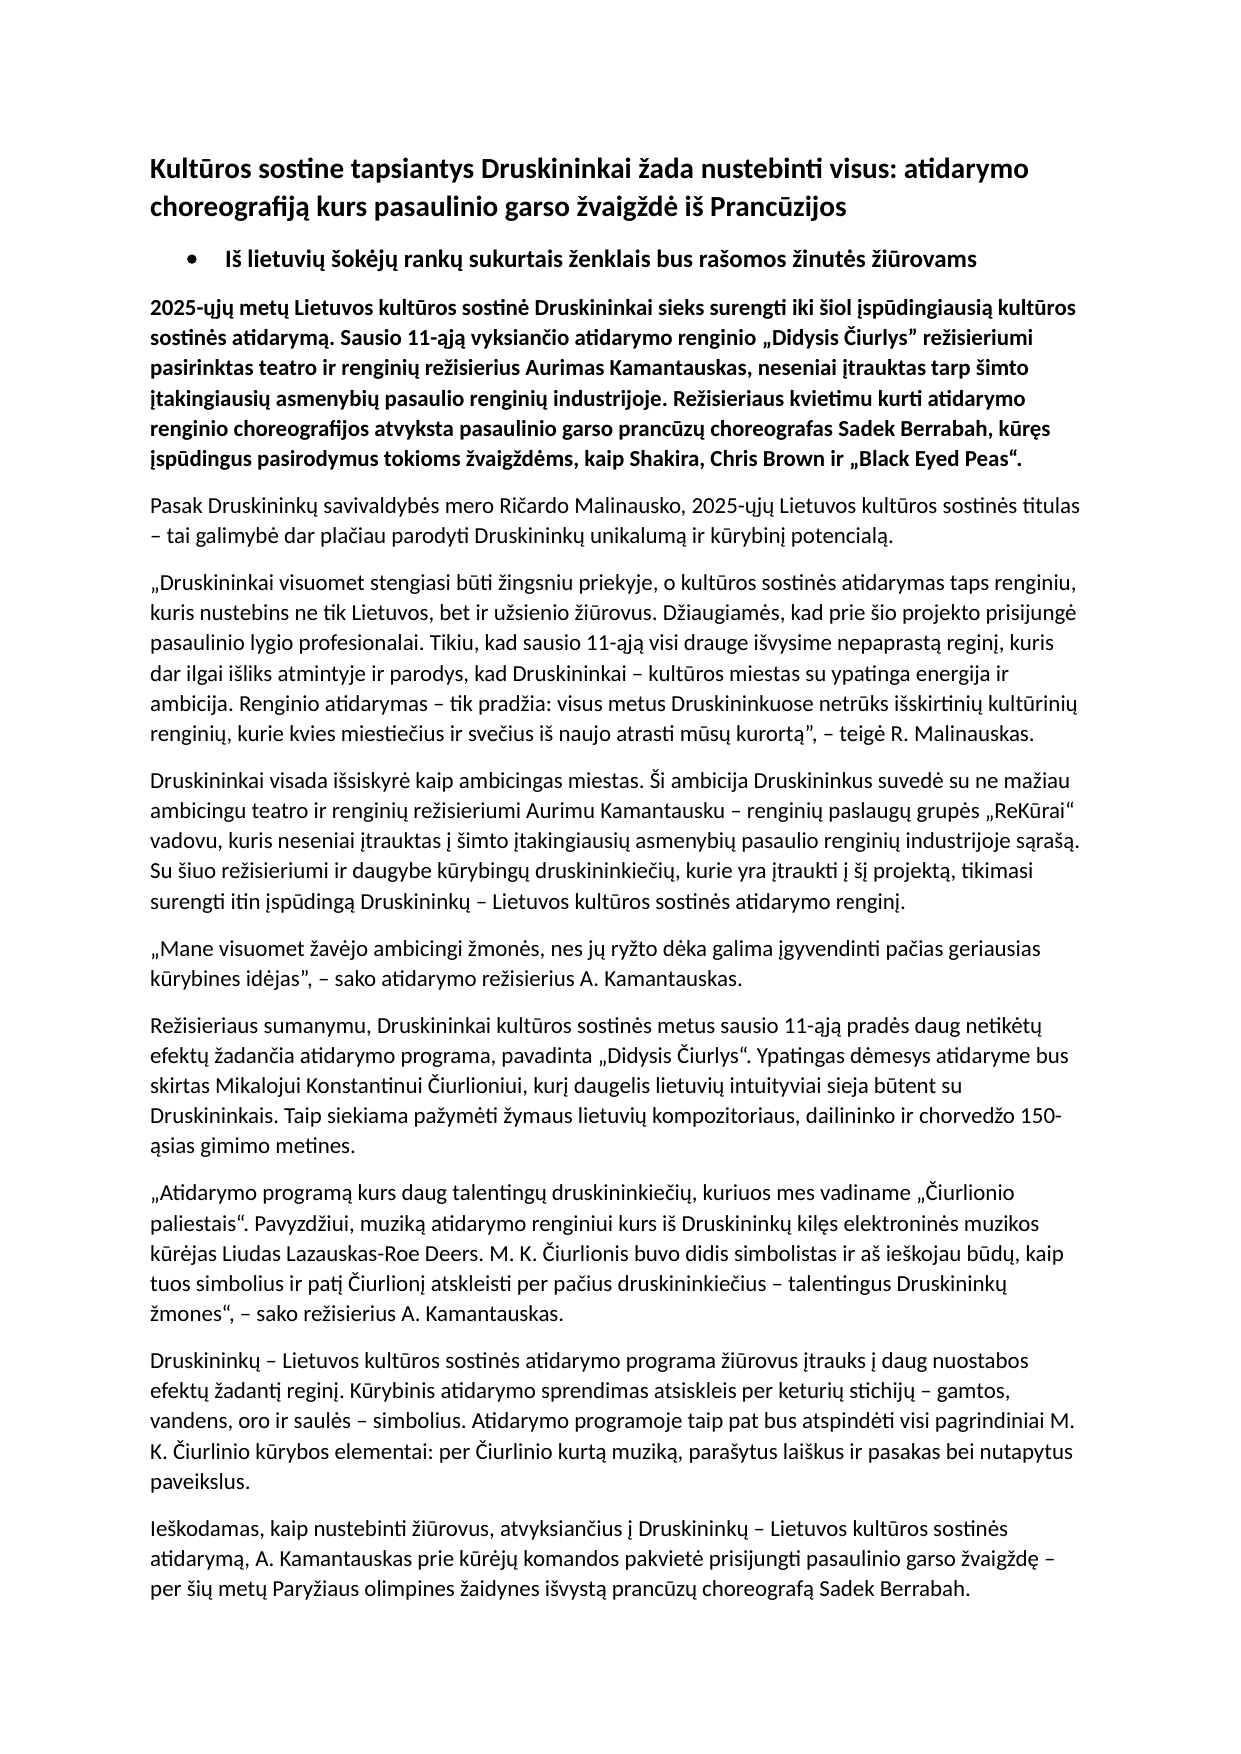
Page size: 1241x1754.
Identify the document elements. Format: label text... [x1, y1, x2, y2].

text Druskininkai visada išsiskyrė kaip ambicingas miestas. Ši ambicija Druskininkus suvedė su ne mažiau ambicingu teatro ir renginių režisieriumi Aurimu Kamantausku – renginių paslaugų grupės „ReKūrai“ vadovu, kuris neseniai įtrauktas į šimto įtakingiausių asmenybių pasaulio renginių industrijoje sąrašą. Su šiuo režisieriumi ir daugybe kūrybingų druskininkiečių, kurie yra įtraukti į šį projektą, tikimasi surengti itin įspūdingą Druskininkų – Lietuvos kultūros sostinės atidarymo renginį. [150, 766, 1090, 915]
text 2025-ųjų metų Lietuvos kultūros sostinė Druskininkai sieks surengti iki šiol įspūdingiausią kultūros sostinės atidarymą. Sausio 11-ąją vyksiančio atidarymo renginio „Didysis Čiurlys” režisieriumi pasirinktas teatro ir renginių režisierius Aurimas Kamantauskas, neseniai įtrauktas tarp šimto įtakingiausių asmenybių pasaulio renginių industrijoje. Režisieriaus kvietimu kurti atidarymo renginio choreografijos atvyksta pasaulinio garso prancūzų choreografas Sadek Berrabah, kūręs įspūdingus pasirodymus tokioms žvaigždėms, kaip Shakira, Chris Brown ir „Black Eyed Peas“. [150, 293, 1090, 472]
text Druskininkų – Lietuvos kultūros sostinės atidarymo programa žiūrovus įtrauks į daug nuostabos efektų žadantį reginį. Kūrybinis atidarymo sprendimas atsiskleis per keturių stichijų – gamtos, vandens, oro ir saulės – simbolius. Atidarymo programoje taip pat bus atspindėti visi pagrindiniai M. K. Čiurlinio kūrybos elementai: per Čiurlinio kurtą muziką, parašytus laiškus ir pasakas bei nutapytus paveikslus. [150, 1346, 1090, 1495]
text Ieškodamas, kaip nustebinti žiūrovus, atvyksiančius į Druskininkų – Lietuvos kultūros sostinės atidarymą, A. Kamantauskas prie kūrėjų komandos pakvietė prisijungti pasaulinio garso žvaigždę – per šių metų Paryžiaus olimpines žaidynes išvystą prancūzų choreografą Sadek Berrabah. [150, 1514, 1090, 1602]
list Iš lietuvių šokėjų rankų sukurtais ženklais bus rašomos žinutės žiūrovams [187, 243, 1090, 274]
text Režisieriaus sumanymu, Druskininkai kultūros sostinės metus sausio 11-ąją pradės daug netikėtų efektų žadančia atidarymo programa, pavadinta „Didysis Čiurlys“. Ypatingas dėmesys atidaryme bus skirtas Mikalojui Konstantinui Čiurlioniui, kurį daugelis lietuvių intuityviai sieja būtent su Druskininkais. Taip siekiama pažymėti žymaus lietuvių kompozitoriaus, dailininko ir chorvedžo 150-ąsias gimimo metines. [150, 1011, 1090, 1160]
text „Druskininkai visuomet stengiasi būti žingsniu priekyje, o kultūros sostinės atidarymas taps renginiu, kuris nustebins ne tik Lietuvos, bet ir užsienio žiūrovus. Džiaugiamės, kad prie šio projekto prisijungė pasaulinio lygio profesionalai. Tikiu, kad sausio 11-ąją visi drauge išvysime nepaprastą reginį, kuris dar ilgai išliks atmintyje ir parodys, kad Druskininkai – kultūros miestas su ypatinga energija ir ambicija. Renginio atidarymas – tik pradžia: visus metus Druskininkuose netrūks išskirtinių kultūrinių renginių, kurie kvies miestiečius ir svečius iš naujo atrasti mūsų kurortą”, – teigė R. Malinauskas. [150, 568, 1090, 747]
text „Mane visuomet žavėjo ambicingi žmonės, nes jų ryžto dėka galima įgyvendinti pačias geriausias kūrybines idėjas”, – sako atidarymo režisierius A. Kamantauskas. [150, 934, 1090, 992]
text „Atidarymo programą kurs daug talentingų druskininkiečių, kuriuos mes vadiname „Čiurlionio paliestais“. Pavyzdžiui, muziką atidarymo renginiui kurs iš Druskininkų kilęs elektroninės muzikos kūrėjas Liudas Lazauskas-Roe Deers. M. K. Čiurlionis buvo didis simbolistas ir aš ieškojau būdų, kaip tuos simbolius ir patį Čiurlionį atskleisti per pačius druskininkiečius – talentingus Druskininkų žmones“, – sako režisierius A. Kamantauskas. [150, 1178, 1090, 1327]
text Kultūros sostine tapsiantys Druskininkai žada nustebinti visus: atidarymo choreografiją kurs pasaulinio garso žvaigždė iš Prancūzijos [150, 150, 1090, 224]
text Pasak Druskininkų savivaldybės mero Ričardo Malinausko, 2025-ųjų Lietuvos kultūros sostinės titulas – tai galimybė dar plačiau parodyti Druskininkų unikalumą ir kūrybinį potencialą. [150, 491, 1090, 549]
